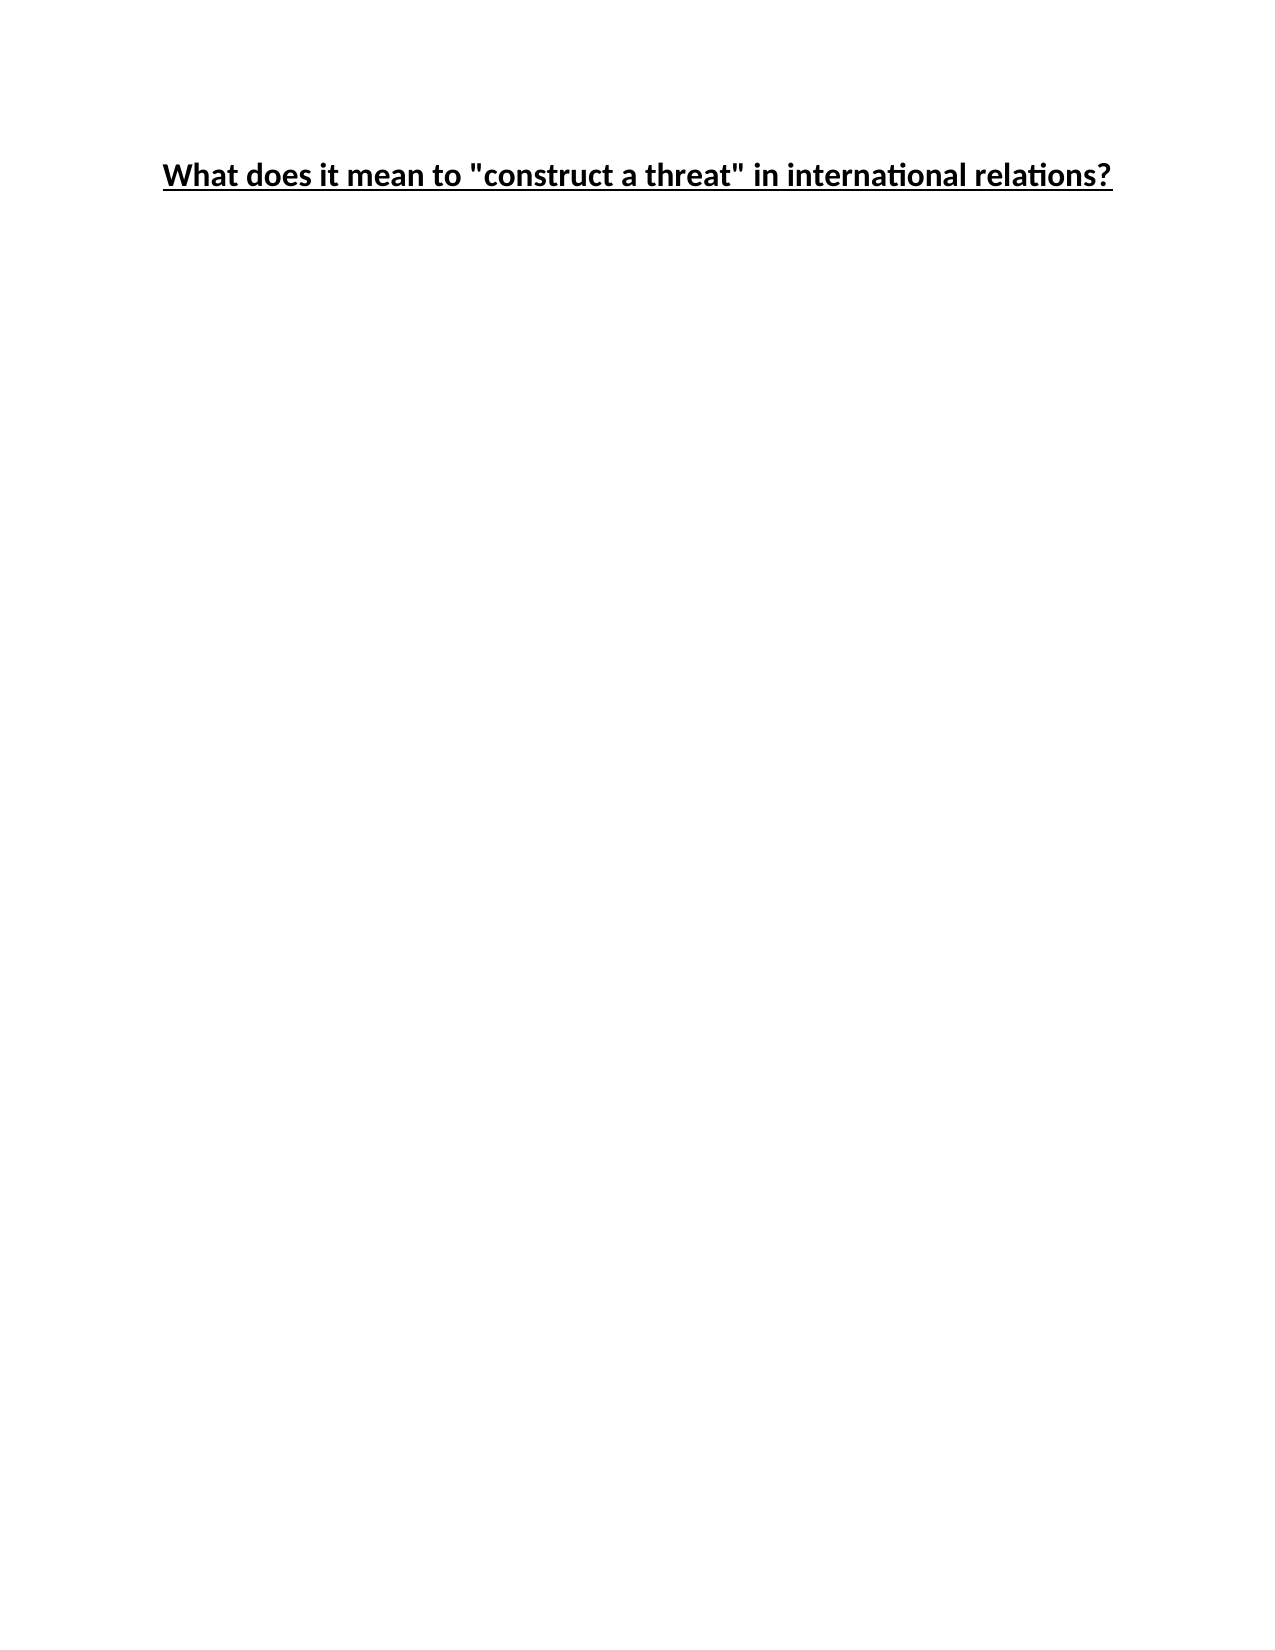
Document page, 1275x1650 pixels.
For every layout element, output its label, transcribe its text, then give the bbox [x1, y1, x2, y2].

subtitle What does it mean to "construct a threat" in international relations? [150, 154, 1125, 195]
